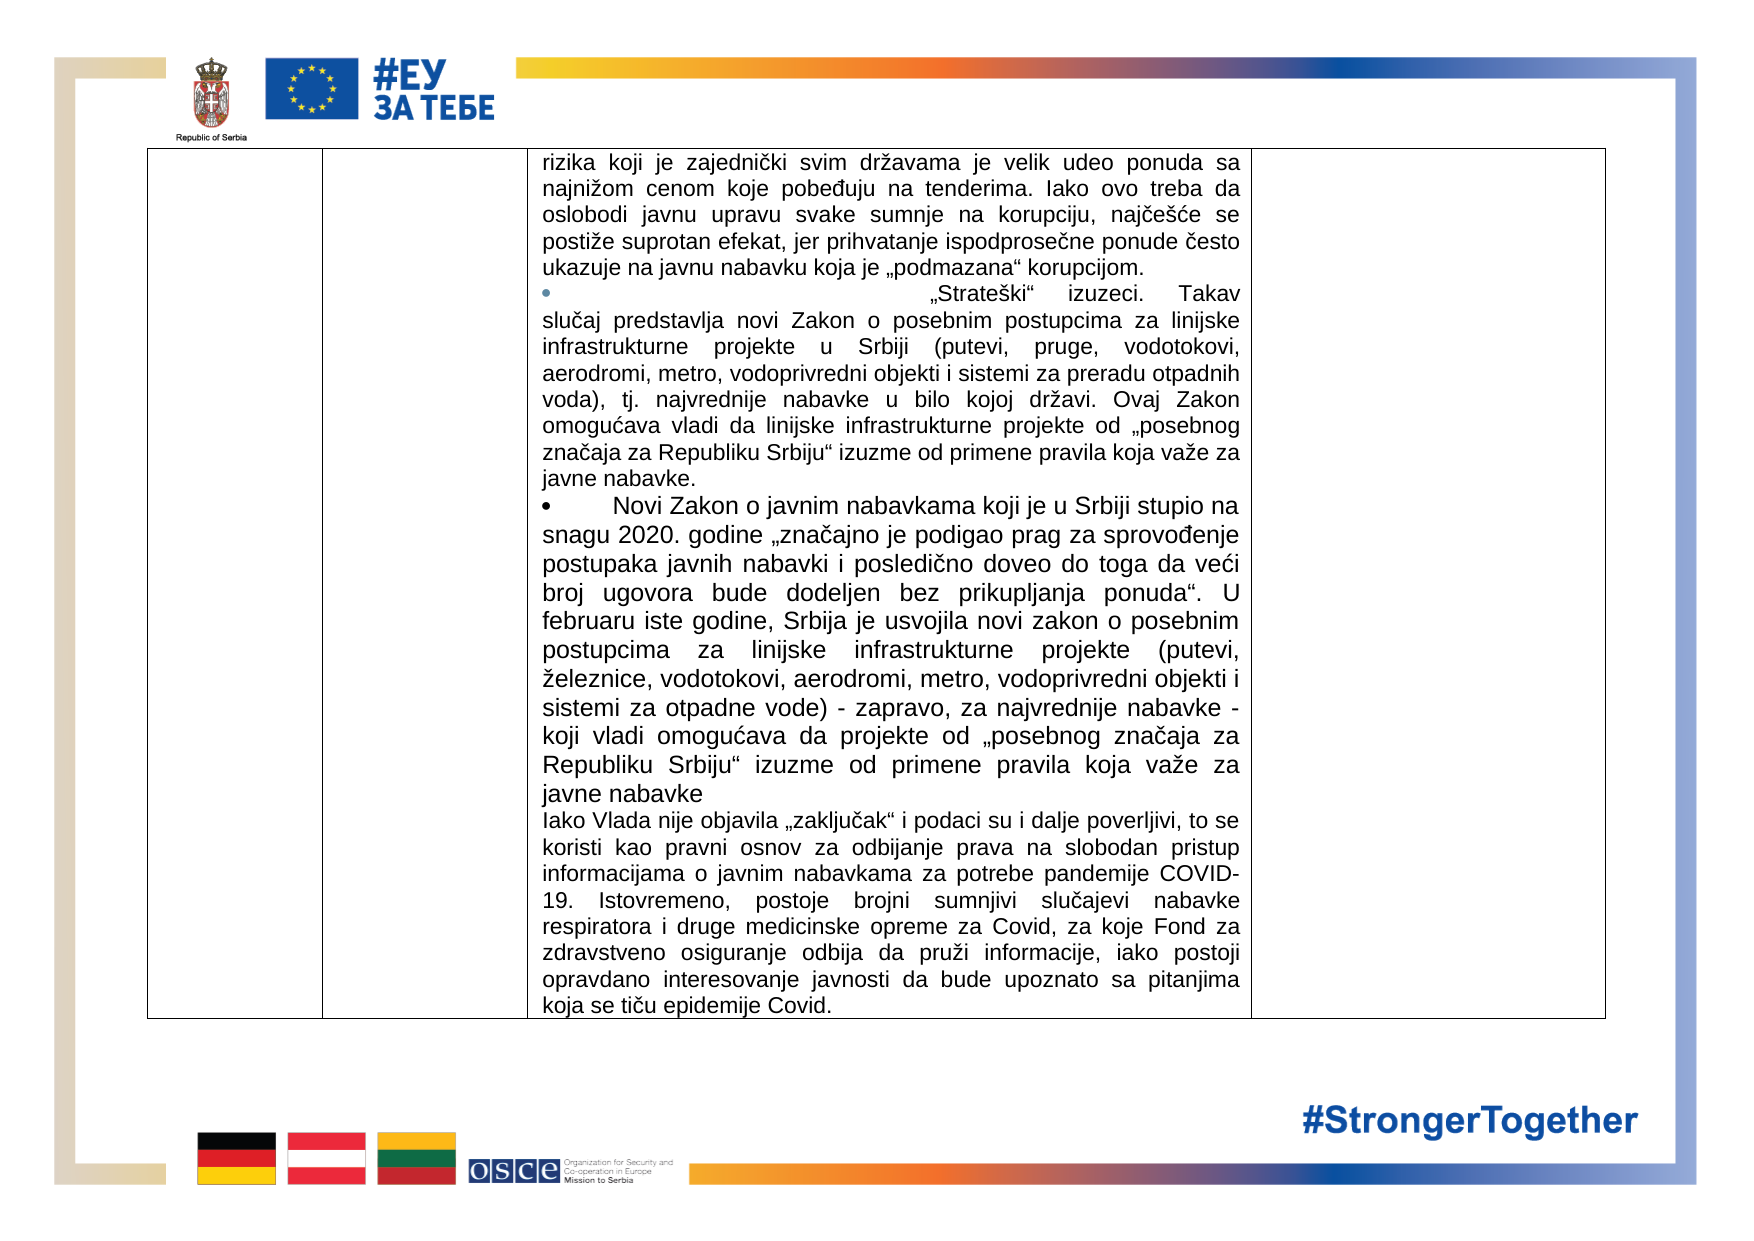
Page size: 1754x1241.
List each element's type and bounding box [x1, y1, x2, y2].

picture [0, 0, 1753, 1241]
table_cell [323, 149, 527, 1018]
table_cell [528, 149, 1251, 1018]
